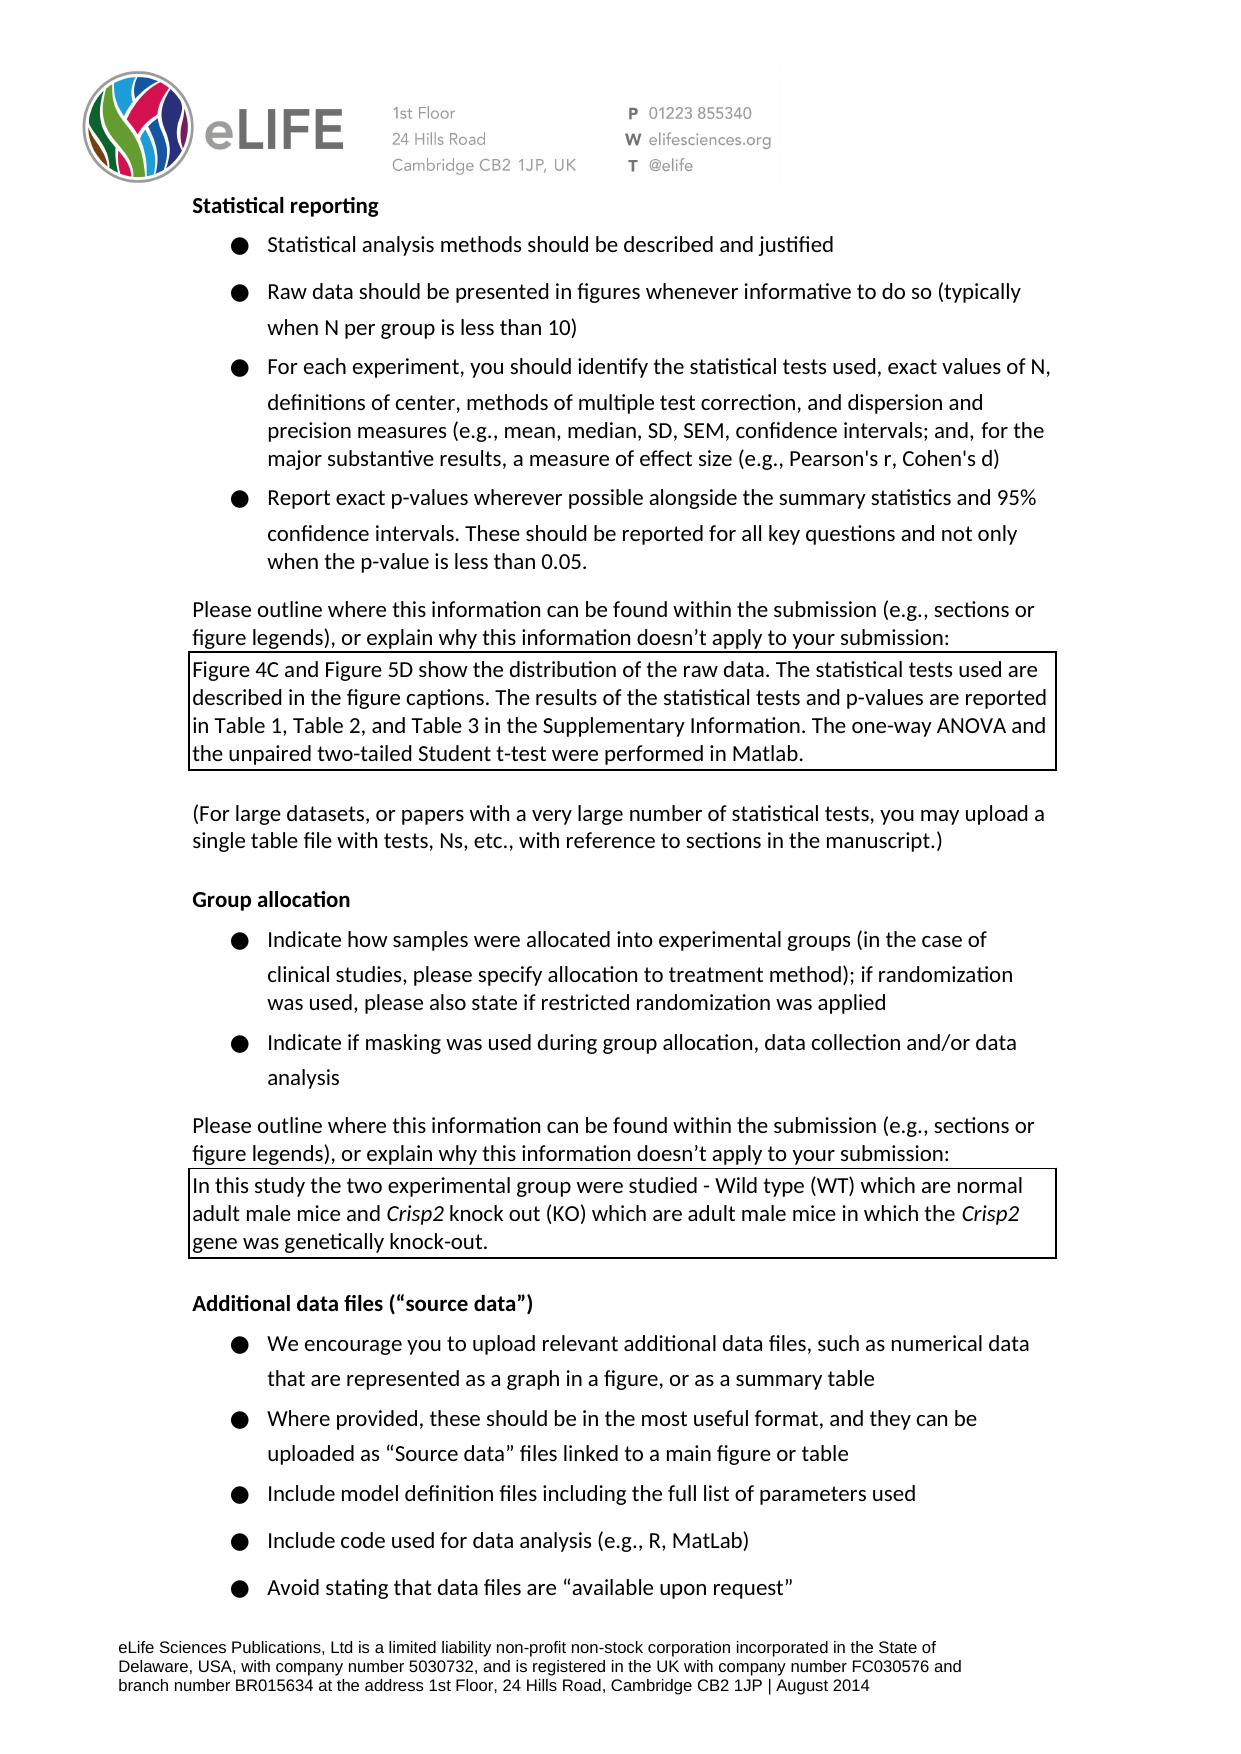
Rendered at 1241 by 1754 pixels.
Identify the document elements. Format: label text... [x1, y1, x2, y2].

list Include model definition files including the full list of parameters used [229, 1467, 1053, 1514]
text In this study the two experimental group were studied - Wild type (WT) which are normal adult male mice and Crisp2 knock out (KO) which are adult male mice in which the Crisp2 gene was genetically knock-out. [190, 1169, 1055, 1257]
text (For large datasets, or papers with a very large number of statistical tests, you may upload a single table file with tests, Ns, etc., with reference to sections in the manuscript.) [192, 799, 1053, 855]
picture [73, 59, 784, 191]
list Avoid stating that data files are “available upon request” [229, 1561, 1053, 1608]
list Include code used for data analysis (e.g., R, MatLab) [229, 1514, 1053, 1561]
text Additional data files (“source data”) [192, 1289, 1053, 1317]
text Figure 4C and Figure 5D show the distribution of the raw data. The statistical tests used are described in the figure captions. The results of the statistical tests and p-values are reported in Table 1, Table 2, and Table 3 in the Supplementary Information. The one-way ANOVA and the unpaired two-tailed Student t-test were performed in Matlab. [190, 653, 1055, 769]
list Indicate if masking was used during group allocation, data collection and/or data analysis [229, 1016, 1053, 1091]
text Please outline where this information can be found within the submission (e.g., sections or figure legends), or explain why this information doesn’t apply to your submission: [192, 1112, 1053, 1168]
list We encourage you to upload relevant additional data files, such as numerical data that are represented as a graph in a figure, or as a summary table [229, 1317, 1053, 1392]
list Indicate how samples were allocated into experimental groups (in the case of clinical studies, please specify allocation to treatment method); if randomization was used, please also state if restricted randomization was applied [229, 913, 1053, 1016]
list For each experiment, you should identify the statistical tests used, exact values of N, definitions of center, methods of multiple test correction, and dispersion and precision measures (e.g., mean, median, SD, SEM, confidence intervals; and, for the major substantive results, a measure of effect size (e.g., Pearson's r, Cohen's d) [229, 341, 1053, 472]
list Where provided, these should be in the most useful format, and they can be uploaded as “Source data” files linked to a main figure or table [229, 1392, 1053, 1467]
text Please outline where this information can be found within the submission (e.g., sections or figure legends), or explain why this information doesn’t apply to your submission: [192, 595, 1053, 651]
list Statistical analysis methods should be described and justified [229, 219, 1053, 266]
text Group allocation [192, 885, 1053, 913]
list Raw data should be presented in figures whenever informative to do so (typically when N per group is less than 10) [229, 266, 1053, 341]
list Report exact p-values wherever possible alongside the summary statistics and 95% confidence intervals. These should be reported for all key questions and not only when the p-value is less than 0.05. [229, 472, 1053, 575]
text Statistical reporting [192, 191, 1053, 219]
